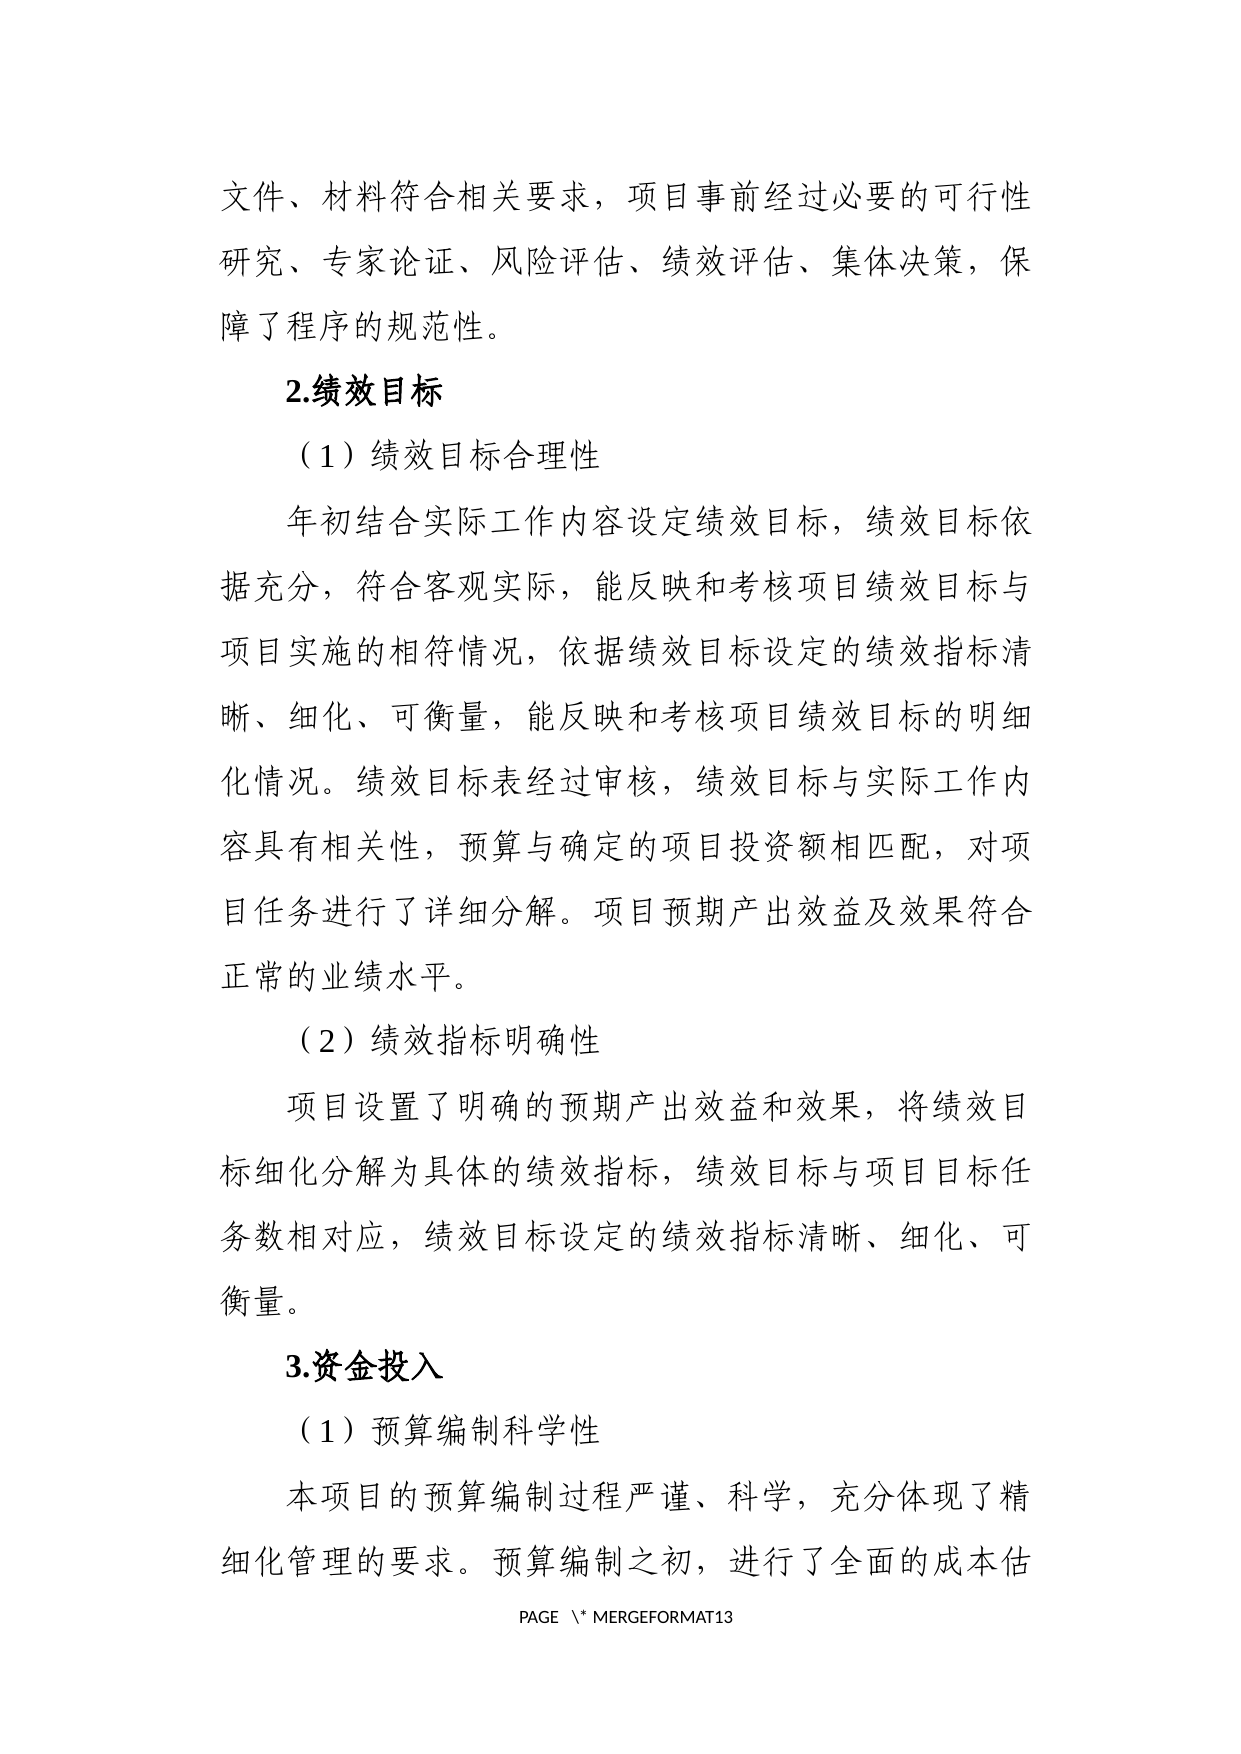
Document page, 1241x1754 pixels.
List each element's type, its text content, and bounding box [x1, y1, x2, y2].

text 年初结合实际工作内容设定绩效目标，绩效目标依据充分，符合客观实际，能反映和考核项目绩效目标与项目实施的相符情况，依据绩效目标设定的绩效指标清晰、细化、可衡量，能反映和考核项目绩效目标的明细化情况。绩效目标表经过审核，绩效目标与实际工作内容具有相关性，预算与确定的项目投资额相匹配，对项目任务进行了详细分解。项目预期产出效益及效果符合正常的业绩水平。 [218, 487, 1033, 1007]
text （2）绩效指标明确性 [218, 1007, 1033, 1072]
text （1）绩效目标合理性 [218, 422, 1033, 487]
text 项目设置了明确的预期产出效益和效果，将绩效目标细化分解为具体的绩效指标，绩效目标与项目目标任务数相对应，绩效目标设定的绩效指标清晰、细化、可衡量。 [218, 1072, 1033, 1332]
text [218, 162, 1033, 357]
text 2.绩效目标 [218, 357, 1033, 422]
text 3.资金投入 [218, 1332, 1033, 1397]
text （1）预算编制科学性 [218, 1397, 1033, 1462]
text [218, 1462, 1033, 1592]
